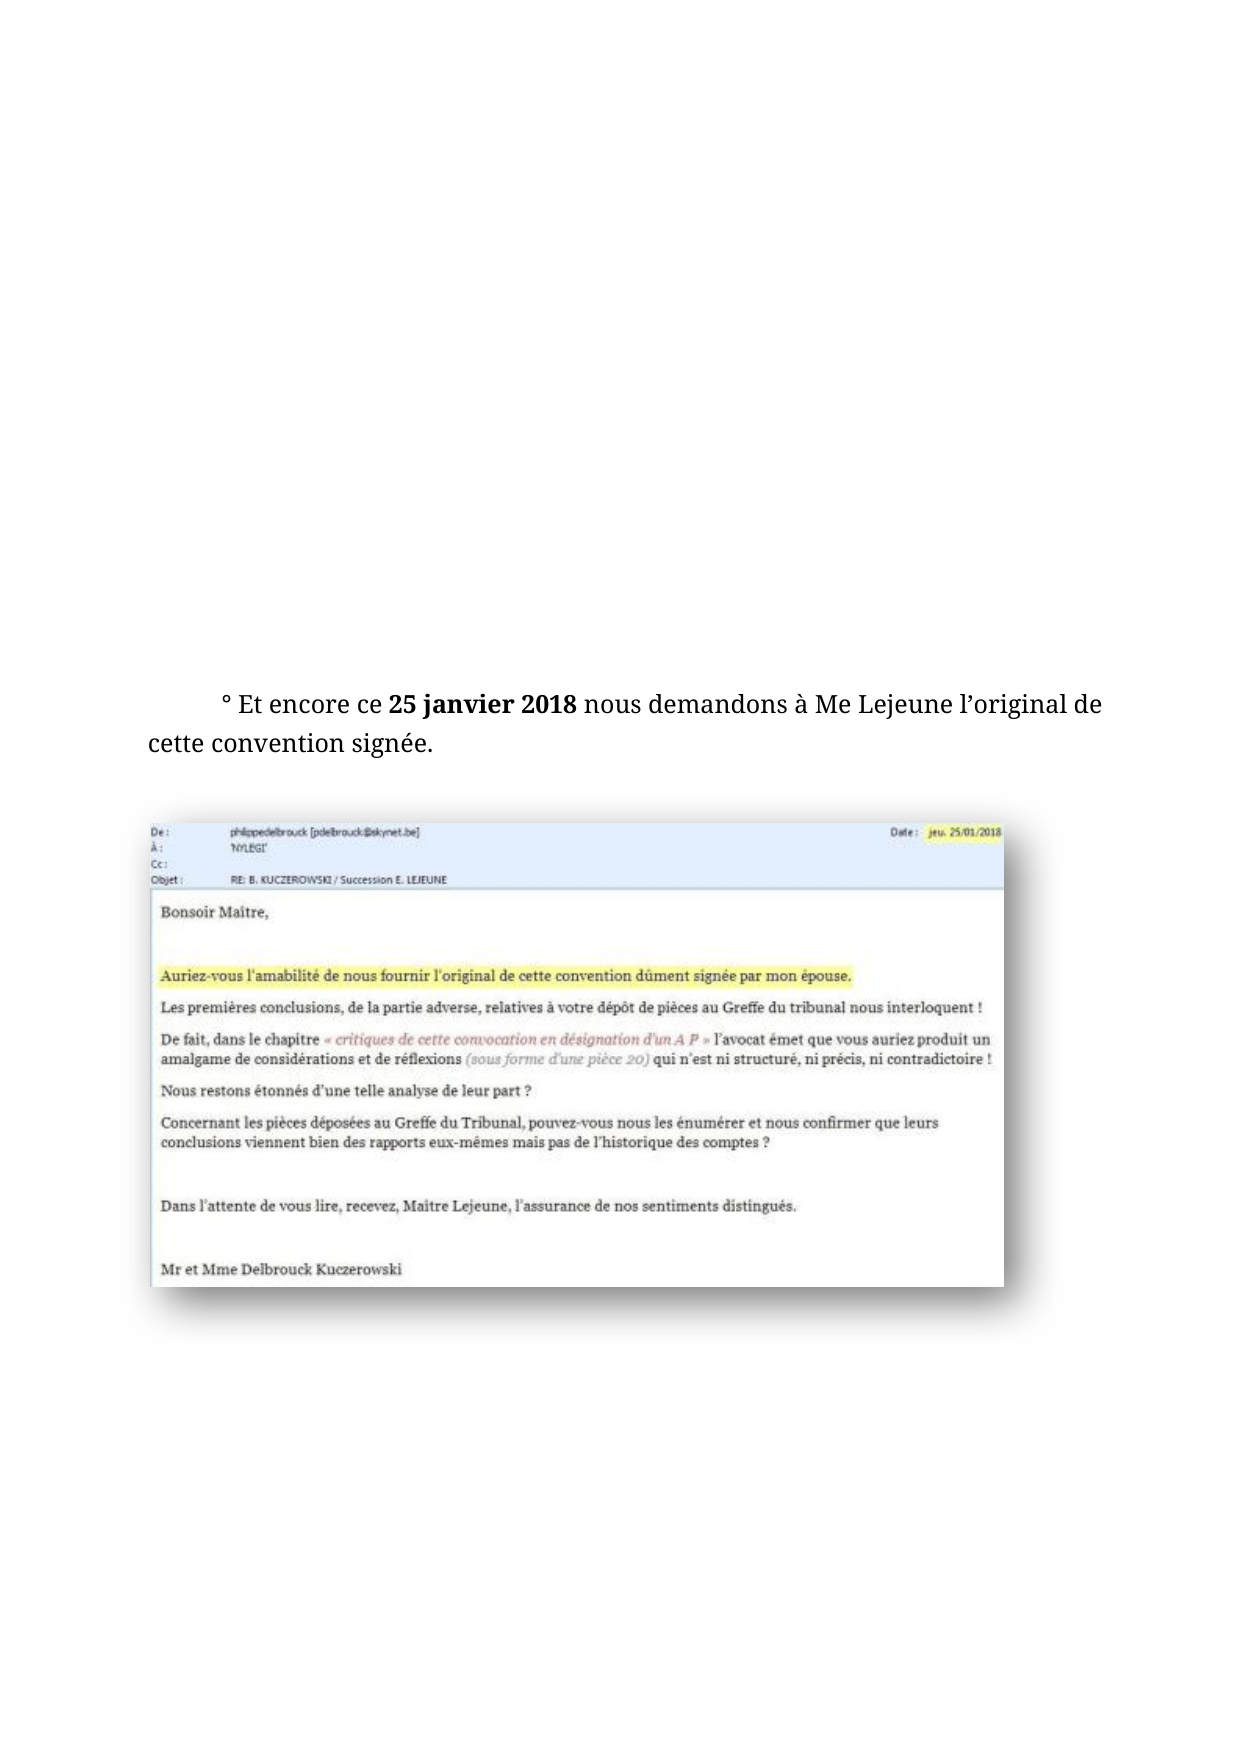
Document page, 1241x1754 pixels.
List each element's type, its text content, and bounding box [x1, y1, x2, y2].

picture [150, 823, 1004, 1287]
text ° Et encore ce 25 janvier 2018 nous demandons à Me Lejeune l’original de cette convention signée. [148, 687, 1152, 760]
